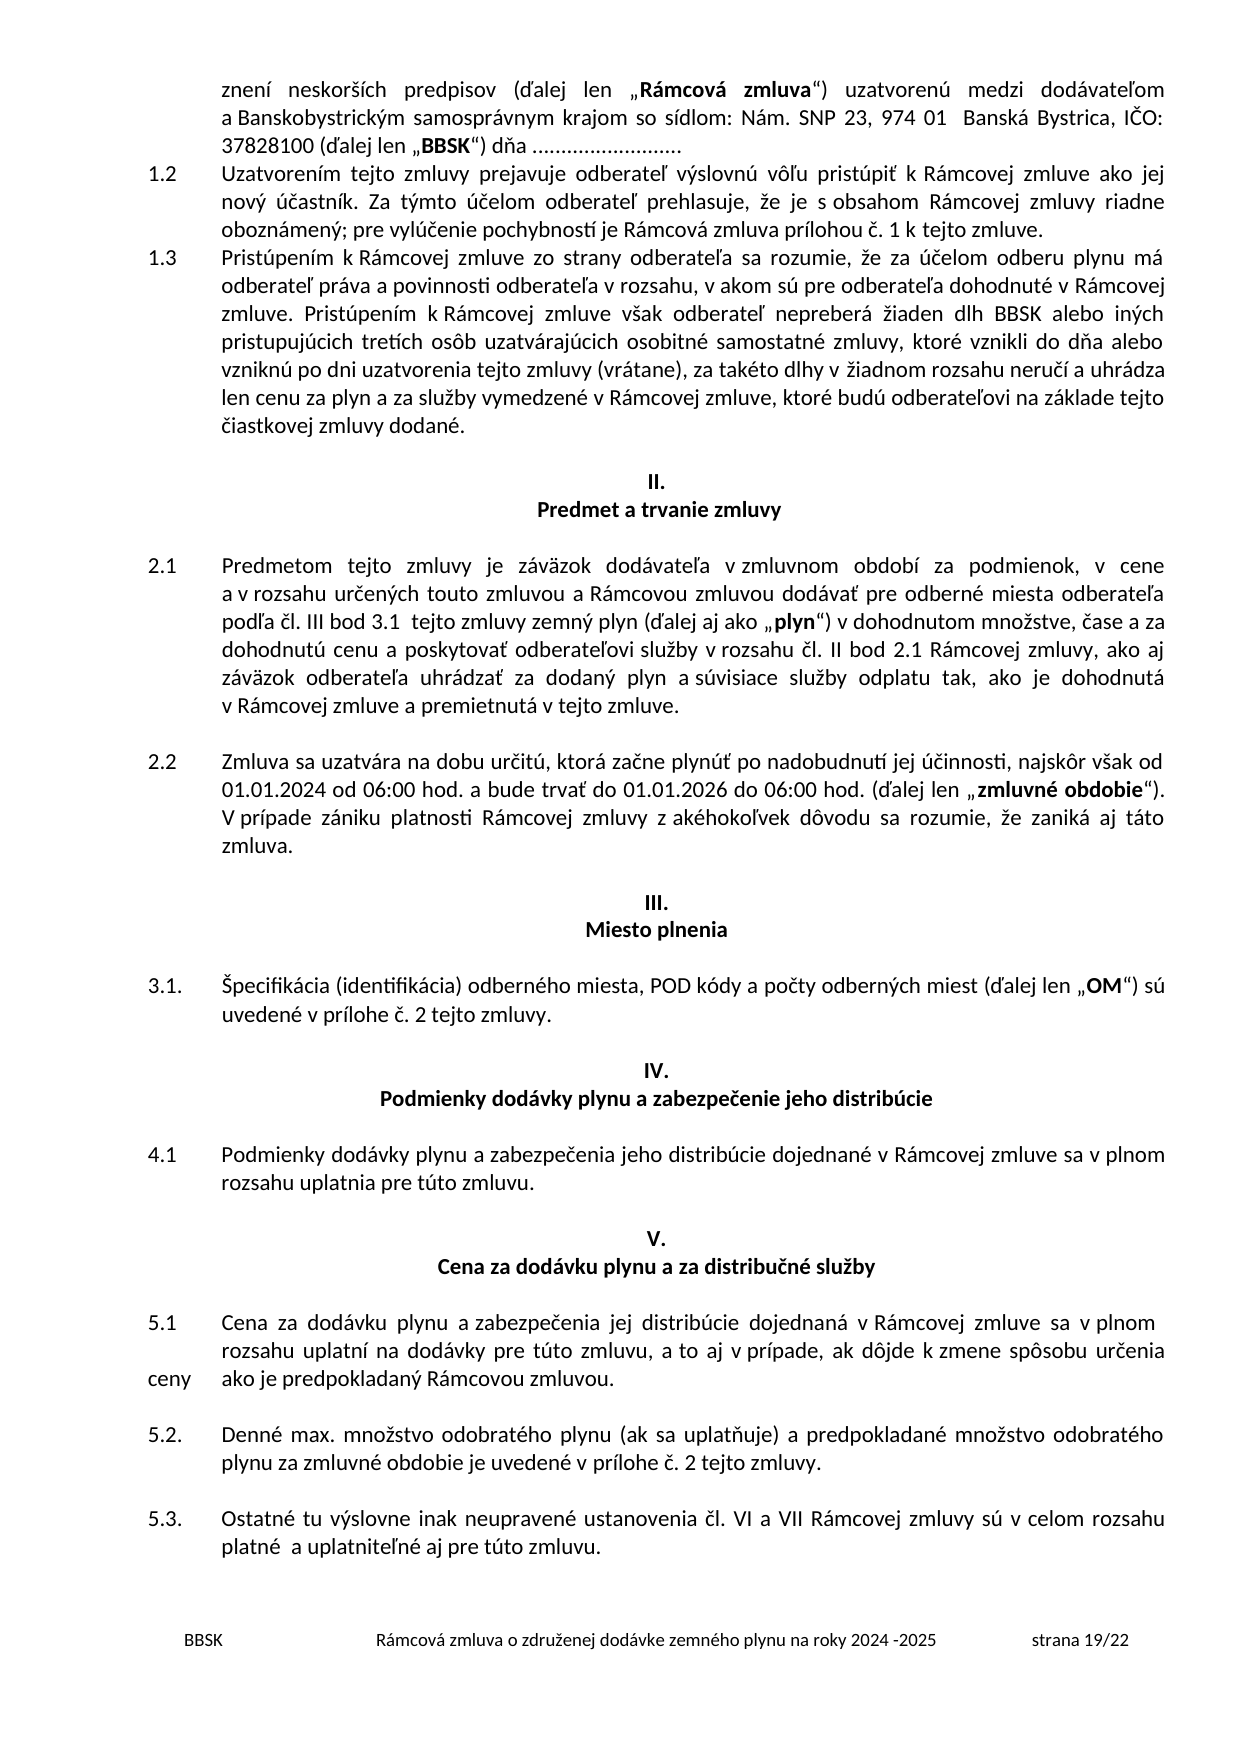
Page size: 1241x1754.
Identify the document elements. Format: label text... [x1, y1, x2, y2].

text 5.3. Ostatné tu výslovne inak neupravené ustanovenia čl. VI a VII Rámcovej zmluvy sú v celom rozsahu platné a uplatniteľné aj pre túto zmluvu. [148, 1504, 1165, 1560]
text V. [148, 1224, 1165, 1252]
text 2.2 Zmluva sa uzatvára na dobu určitú, ktorá začne plynúť po nadobudnutí jej účinnosti, najskôr však od 01.01.2024 od 06:00 hod. a bude trvať do 01.01.2026 do 06:00 hod. (ďalej len „zmluvné obdobie“). V prípade zániku platnosti Rámcovej zmluvy z akéhokoľvek dôvodu sa rozumie, že zaniká aj táto zmluva. [148, 747, 1165, 859]
text II. [148, 467, 1165, 495]
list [148, 75, 1165, 159]
text 2.1 Predmetom tejto zmluvy je záväzok dodávateľa v zmluvnom období za podmienok, v cene a v rozsahu určených touto zmluvou a Rámcovou zmluvou dodávať pre odberné miesta odberateľa podľa čl. III bod 3.1 tejto zmluvy zemný plyn (ďalej aj ako „plyn“) v dohodnutom množstve, čase a za dohodnutú cenu a poskytovať odberateľovi služby v rozsahu čl. II bod 2.1 Rámcovej zmluvy, ako aj záväzok odberateľa uhrádzať za dodaný plyn a súvisiace služby odplatu tak, ako je dohodnutá v Rámcovej zmluve a premietnutá v tejto zmluve. [148, 551, 1165, 719]
list Pristúpením k Rámcovej zmluve zo strany odberateľa sa rozumie, že za účelom odberu plynu má odberateľ práva a povinnosti odberateľa v rozsahu, v akom sú pre odberateľa dohodnuté v Rámcovej zmluve. Pristúpením k Rámcovej zmluve však odberateľ nepreberá žiaden dlh BBSK alebo iných pristupujúcich tretích osôb uzatvárajúcich osobitné samostatné zmluvy, ktoré vznikli do dňa alebo vzniknú po dni uzatvorenia tejto zmluvy (vrátane), za takéto dlhy v žiadnom rozsahu neručí a uhrádza len cenu za plyn a za služby vymedzené v Rámcovej zmluve, ktoré budú odberateľovi na základe tejto čiastkovej zmluvy dodané. [148, 243, 1165, 439]
text Predmet a trvanie zmluvy [148, 495, 1165, 523]
text IV. [148, 1056, 1165, 1084]
text III. [148, 888, 1165, 916]
text Miesto plnenia [148, 916, 1165, 944]
text 3.1. Špecifikácia (identifikácia) odberného miesta, POD kódy a počty odberných miest (ďalej len „OM“) sú uvedené v prílohe č. 2 tejto zmluvy. [148, 972, 1165, 1028]
text Podmienky dodávky plynu a zabezpečenie jeho distribúcie [148, 1084, 1165, 1112]
text 5.1 Cena za dodávku plynu a zabezpečenia jej distribúcie dojednaná v Rámcovej zmluve sa v plnom rozsahu uplatní na dodávky pre túto zmluvu, a to aj v prípade, ak dôjde k zmene spôsobu určenia ceny ako je predpokladaný Rámcovou zmluvou. [148, 1308, 1165, 1392]
list Uzatvorením tejto zmluvy prejavuje odberateľ výslovnú vôľu pristúpiť k Rámcovej zmluve ako jej nový účastník. Za týmto účelom odberateľ prehlasuje, že je s obsahom Rámcovej zmluvy riadne oboznámený; pre vylúčenie pochybností je Rámcová zmluva prílohou č. 1 k tejto zmluve. [148, 159, 1165, 243]
text 5.2. Denné max. množstvo odobratého plynu (ak sa uplatňuje) a predpokladané množstvo odobratého plynu za zmluvné obdobie je uvedené v prílohe č. 2 tejto zmluvy. [148, 1420, 1165, 1476]
text 4.1 Podmienky dodávky plynu a zabezpečenia jeho distribúcie dojednané v Rámcovej zmluve sa v plnom rozsahu uplatnia pre túto zmluvu. [148, 1140, 1165, 1196]
text Cena za dodávku plynu a za distribučné služby [148, 1252, 1165, 1280]
